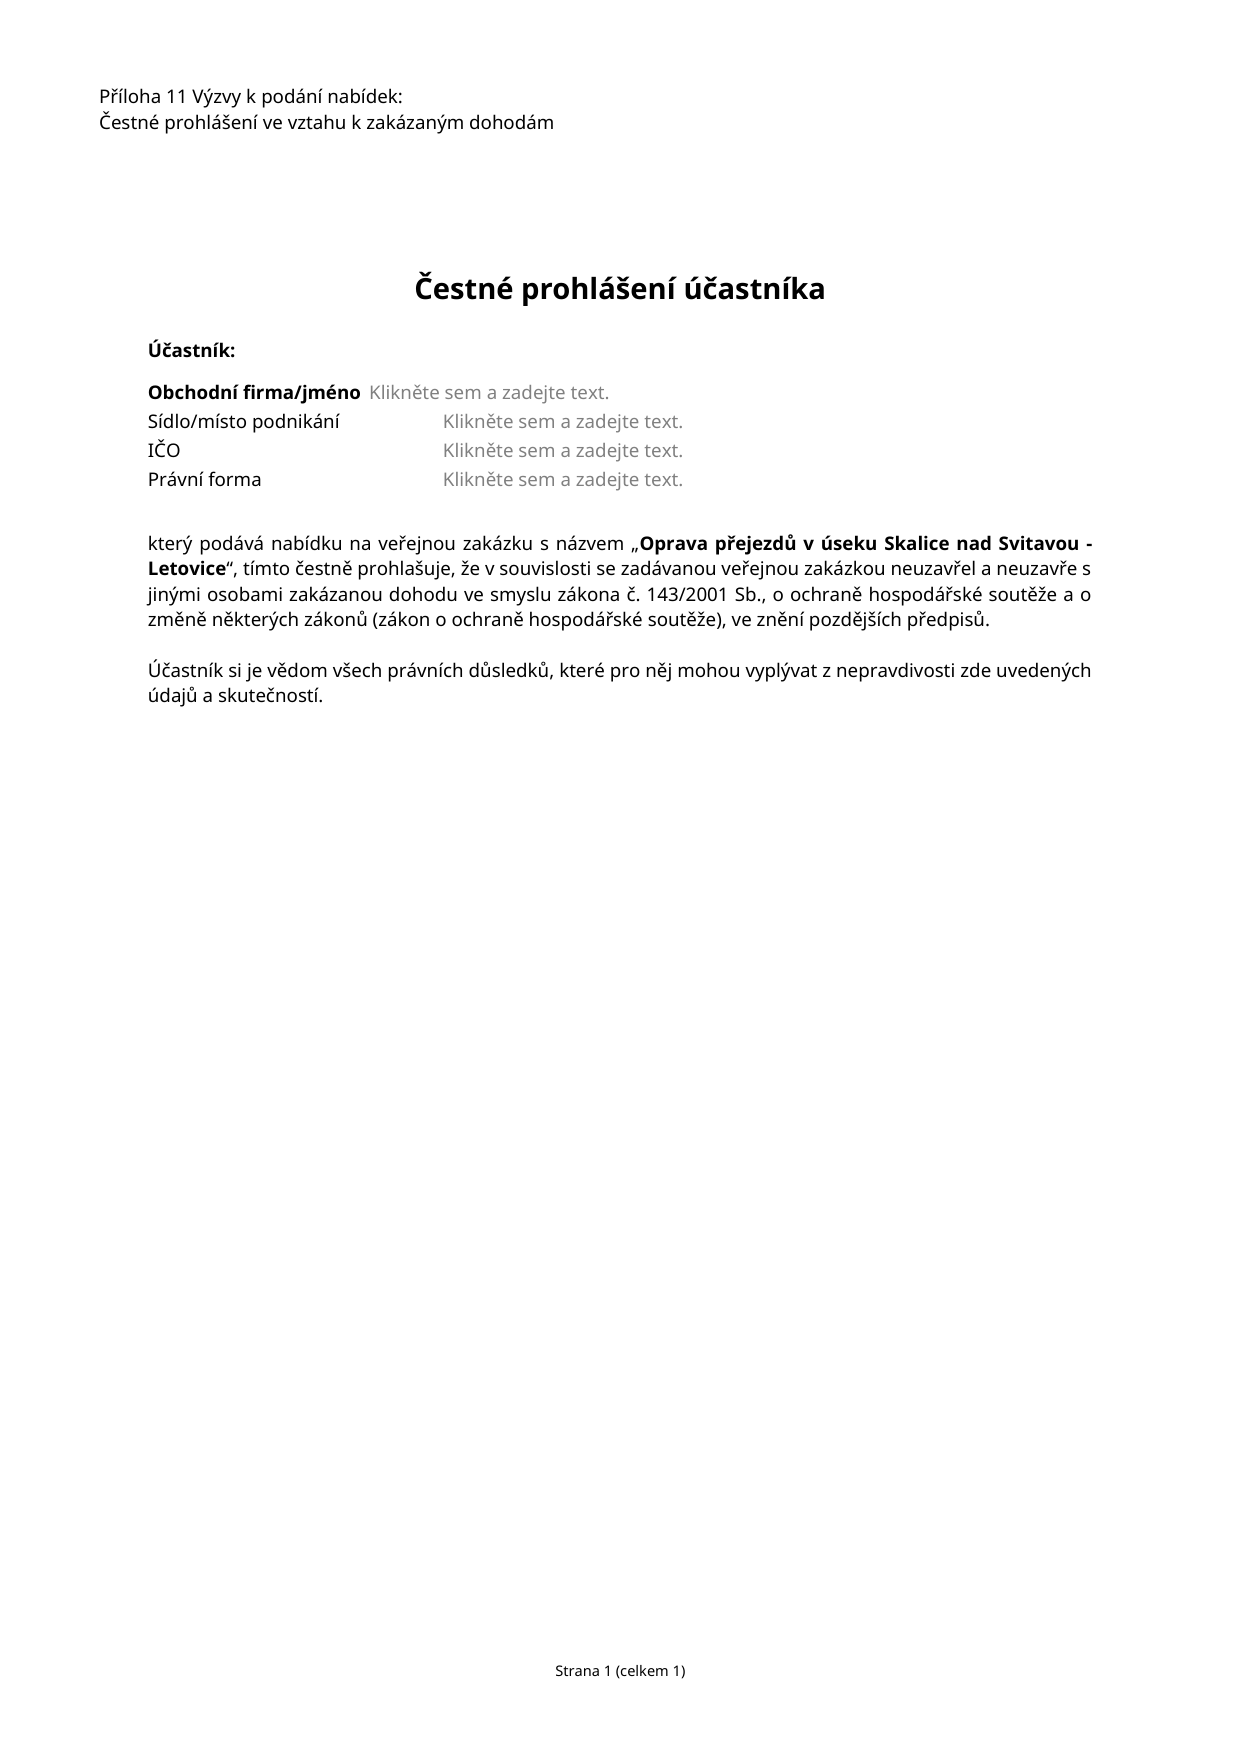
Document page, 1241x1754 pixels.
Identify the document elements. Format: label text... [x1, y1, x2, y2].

text který podává nabídku na veřejnou zakázku s názvem „Oprava přejezdů v úseku Skalice nad Svitavou - Letovice“, tímto čestně prohlašuje, že v souvislosti se zadávanou veřejnou zakázkou neuzavřel a neuzavře s jinými osobami zakázanou dohodu ve smyslu zákona č. 143/2001 Sb., o ochraně hospodářské soutěže a o změně některých zákonů (zákon o ochraně hospodářské soutěže), ve znění pozdějších předpisů. [148, 530, 1093, 632]
text Účastník si je vědom všech právních důsledků, které pro něj mohou vyplývat z nepravdivosti zde uvedených údajů a skutečností. [148, 657, 1093, 708]
text IČO [148, 434, 1093, 463]
text Sídlo/místo podnikání [148, 405, 1093, 434]
title Čestné prohlášení účastníka [148, 268, 1093, 308]
text Obchodní firma/jméno [148, 376, 1093, 405]
text Právní forma [148, 463, 1093, 492]
text Účastník: [148, 333, 1093, 364]
